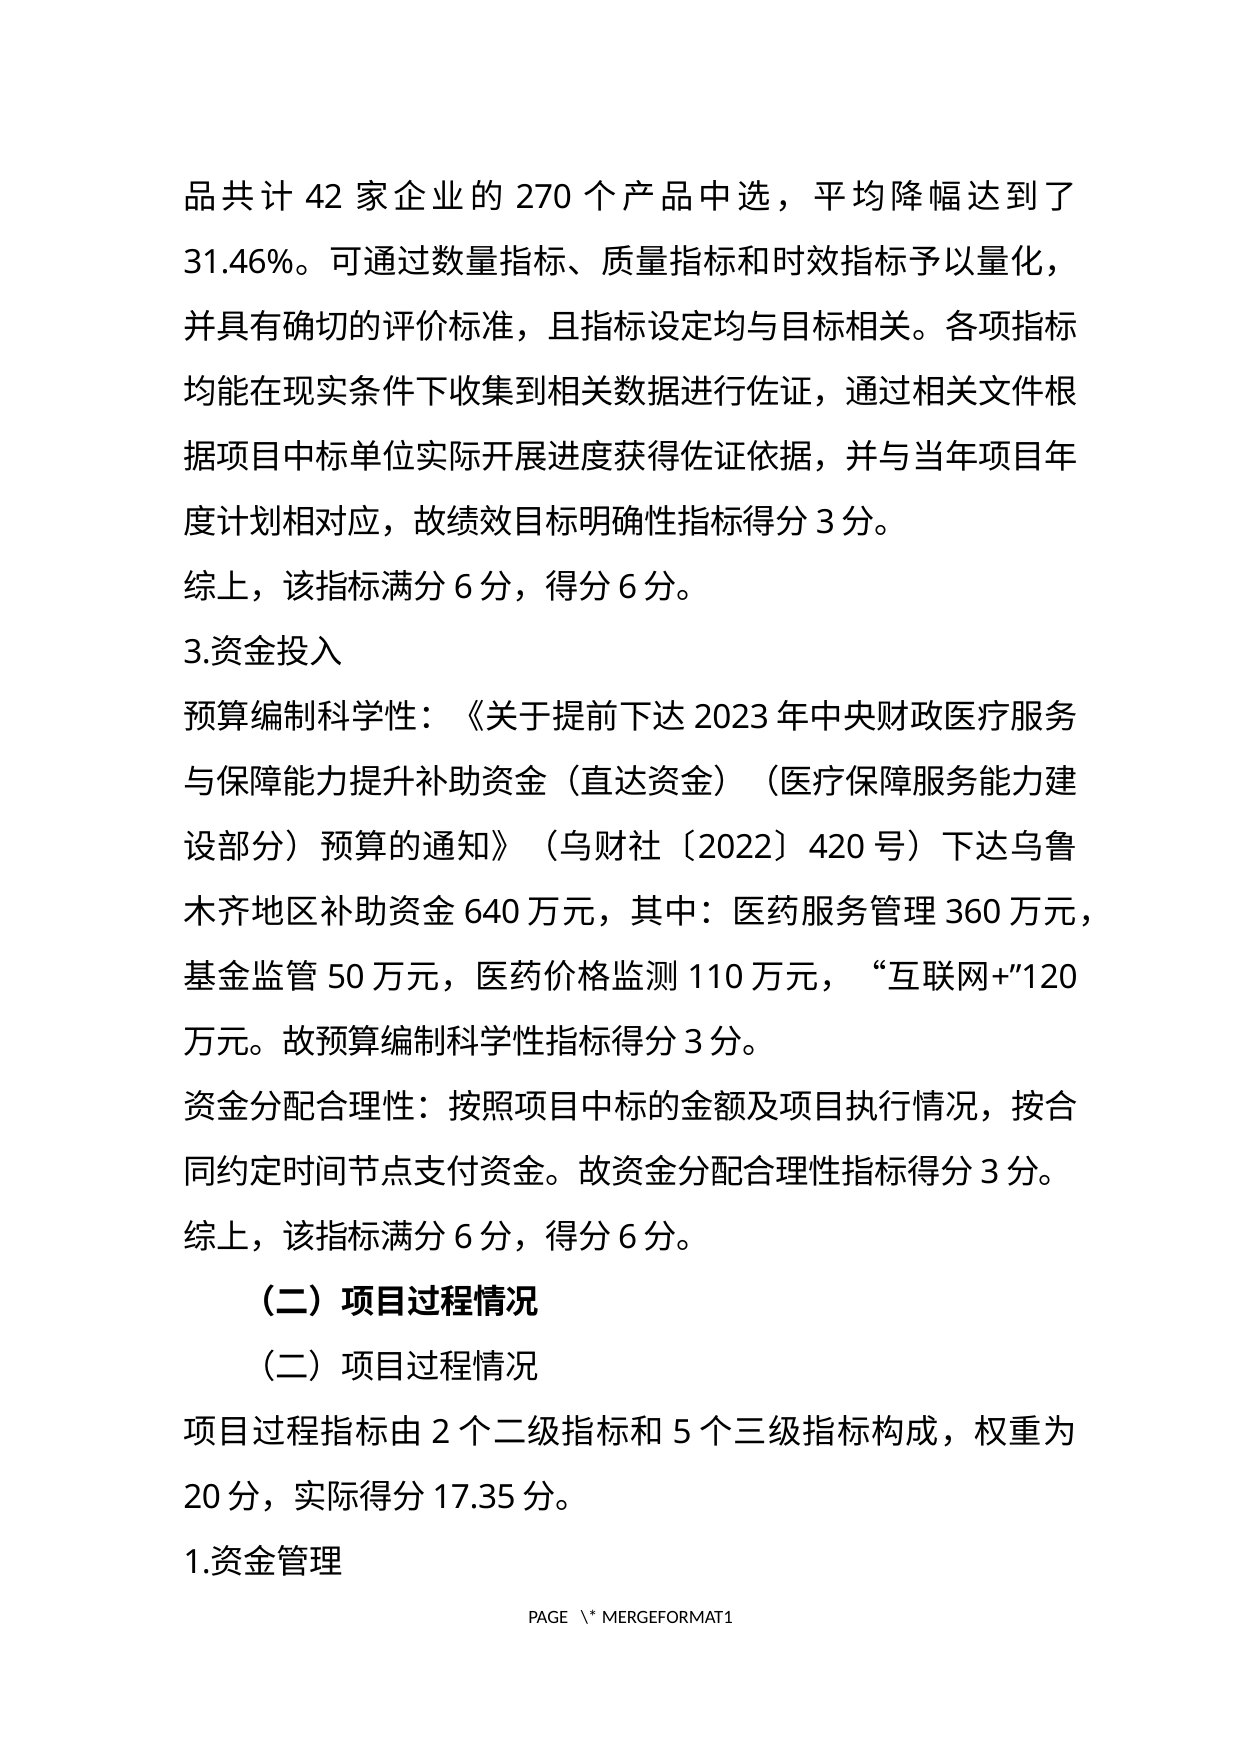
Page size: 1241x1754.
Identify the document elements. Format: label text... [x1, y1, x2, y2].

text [183, 1332, 1078, 1592]
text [183, 162, 1078, 1267]
text （二）项目过程情况 [183, 1267, 1078, 1332]
